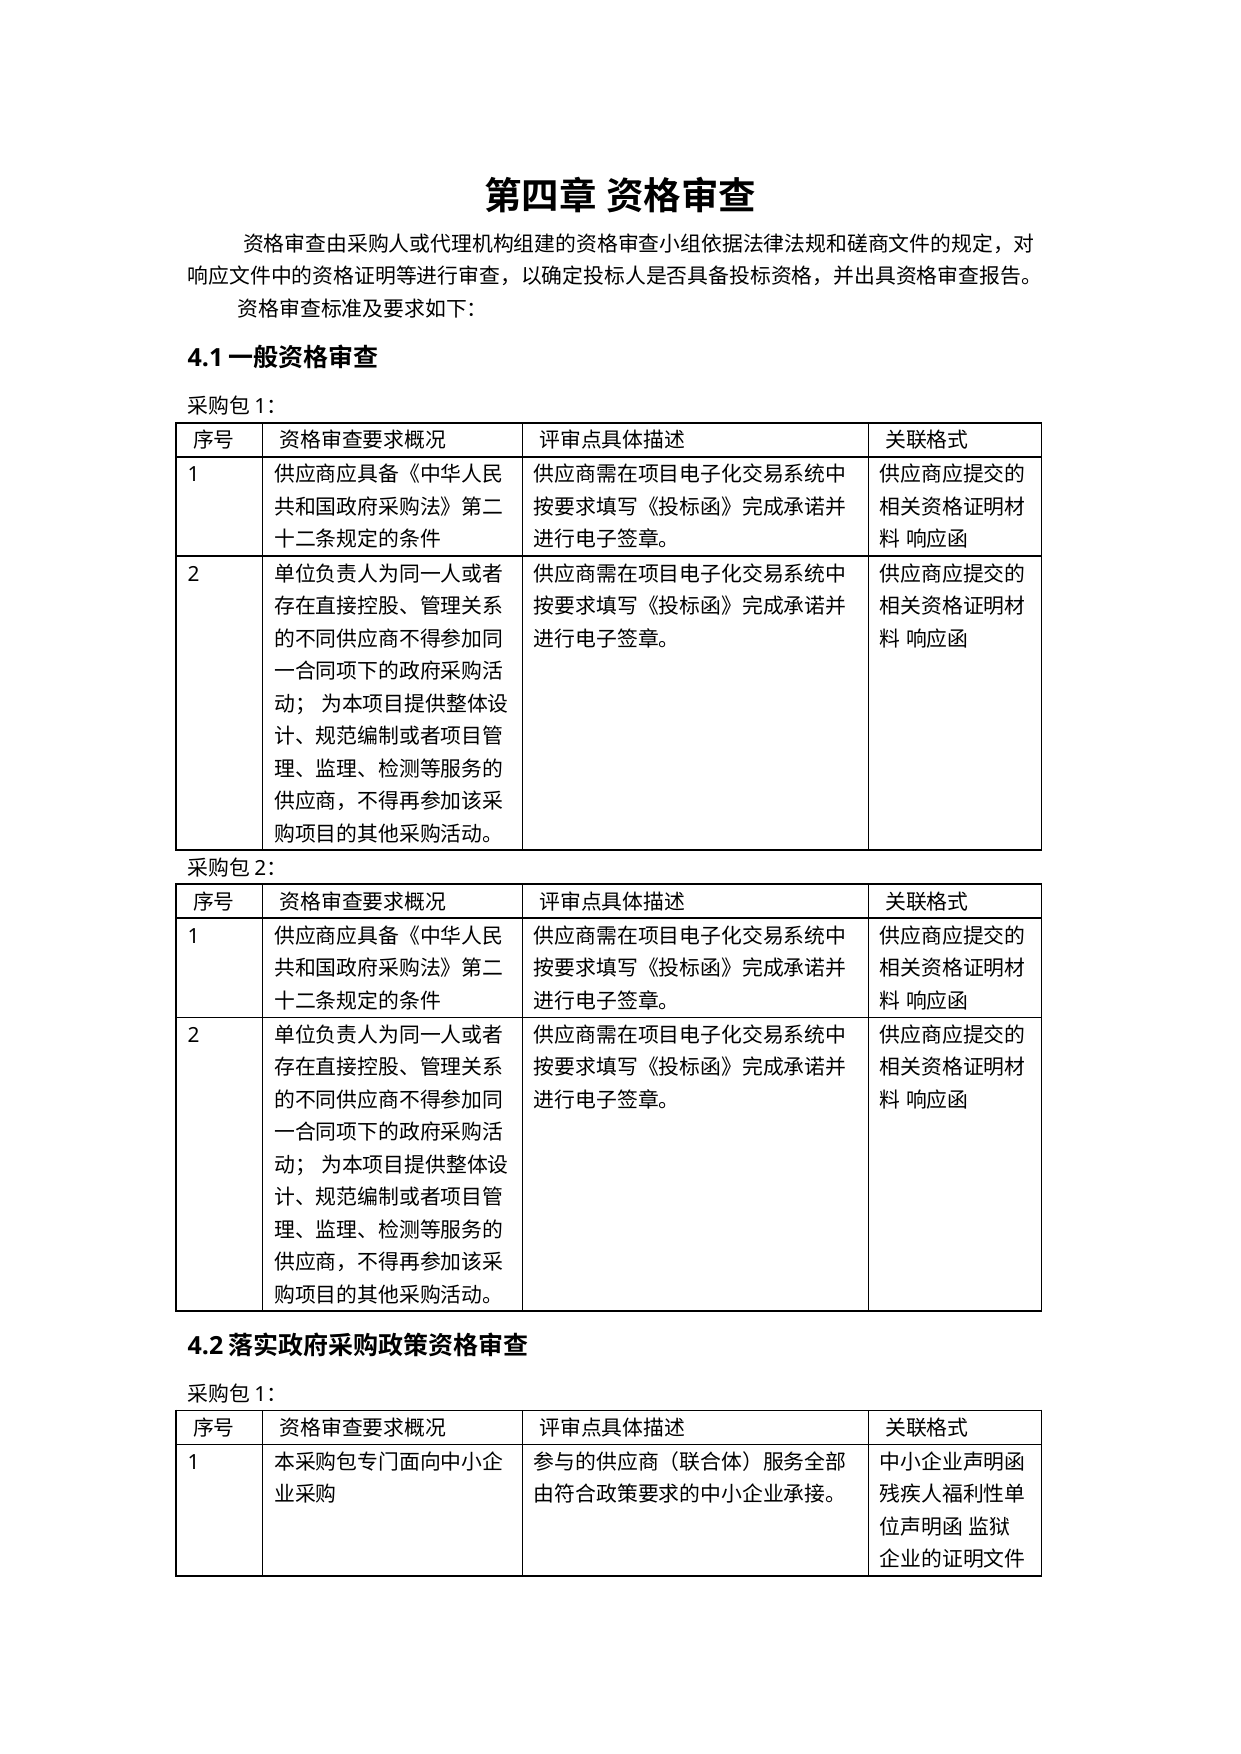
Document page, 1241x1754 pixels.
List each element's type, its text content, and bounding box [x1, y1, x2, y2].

text 资格审查由采购人或代理机构组建的资格审查小组依据法律法规和磋商文件的规定，对响应文件中的资格证明等进行审查，以确定投标人是否具备投标资格，并出具资格审查报告。 [187, 227, 1053, 292]
table_cell 供应商需在项目电子化交易系统中按要求填写《投标函》完成承诺并进行电子签章。 [523, 458, 868, 555]
table_header 资格审查要求概况 [263, 885, 522, 917]
table_cell 供应商应具备《中华人民共和国政府采购法》第二十二条规定的条件 [263, 458, 522, 555]
table_cell 1 [177, 458, 262, 555]
table_cell 供应商应提交的相关资格证明材料 响应函 [869, 919, 1041, 1016]
table_cell 单位负责人为同一人或者存在直接控股、管理关系的不同供应商不得参加同一合同项下的政府采购活动； 为本项目提供整体设计、规范编制或者项目管理、监理、检测等服务的供应商，不得再参加该采购项目的其他采购活动。 [263, 1018, 522, 1310]
table_cell 供应商应提交的相关资格证明材料 响应函 [869, 458, 1041, 555]
table_cell 2 [177, 1018, 262, 1310]
table_header 关联格式 [869, 885, 1041, 917]
text 4.2落实政府采购政策资格审查 [187, 1312, 1053, 1377]
table_cell 本采购包专门面向中小企业采购 [263, 1445, 522, 1575]
table_header 资格审查要求概况 [263, 1411, 522, 1443]
table_header 评审点具体描述 [523, 1411, 868, 1443]
text 采购包2： [187, 851, 1053, 883]
table_cell 供应商应提交的相关资格证明材料 响应函 [869, 557, 1041, 849]
table_cell 供应商应具备《中华人民共和国政府采购法》第二十二条规定的条件 [263, 919, 522, 1016]
table_header 评审点具体描述 [523, 424, 868, 456]
table_cell 2 [177, 557, 262, 849]
table_cell 供应商需在项目电子化交易系统中按要求填写《投标函》完成承诺并进行电子签章。 [523, 557, 868, 849]
table_cell 供应商需在项目电子化交易系统中按要求填写《投标函》完成承诺并进行电子签章。 [523, 1018, 868, 1310]
table_header 关联格式 [869, 424, 1041, 456]
table_cell 单位负责人为同一人或者存在直接控股、管理关系的不同供应商不得参加同一合同项下的政府采购活动； 为本项目提供整体设计、规范编制或者项目管理、监理、检测等服务的供应商，不得再参加该采购项目的其他采购活动。 [263, 557, 522, 849]
table_header 评审点具体描述 [523, 885, 868, 917]
table_cell 供应商应提交的相关资格证明材料 响应函 [869, 1018, 1041, 1310]
table_cell 中小企业声明函 残疾人福利性单位声明函 监狱企业的证明文件 [869, 1445, 1041, 1575]
table_cell 1 [177, 919, 262, 1016]
text 资格审查标准及要求如下： [187, 292, 1053, 324]
text 采购包1： [187, 1377, 1053, 1409]
table_cell 参与的供应商（联合体）服务全部由符合政策要求的中小企业承接。 [523, 1445, 868, 1575]
table_cell 供应商需在项目电子化交易系统中按要求填写《投标函》完成承诺并进行电子签章。 [523, 919, 868, 1016]
table_cell 1 [177, 1445, 262, 1575]
table_header 序号 [177, 1411, 262, 1443]
table_header 资格审查要求概况 [263, 424, 522, 456]
text 采购包1： [187, 389, 1053, 422]
table_header 序号 [177, 885, 262, 917]
text 第四章 资格审查 [187, 162, 1053, 227]
text 4.1一般资格审查 [187, 324, 1053, 389]
table_header 序号 [177, 424, 262, 456]
table_header 关联格式 [869, 1411, 1041, 1443]
